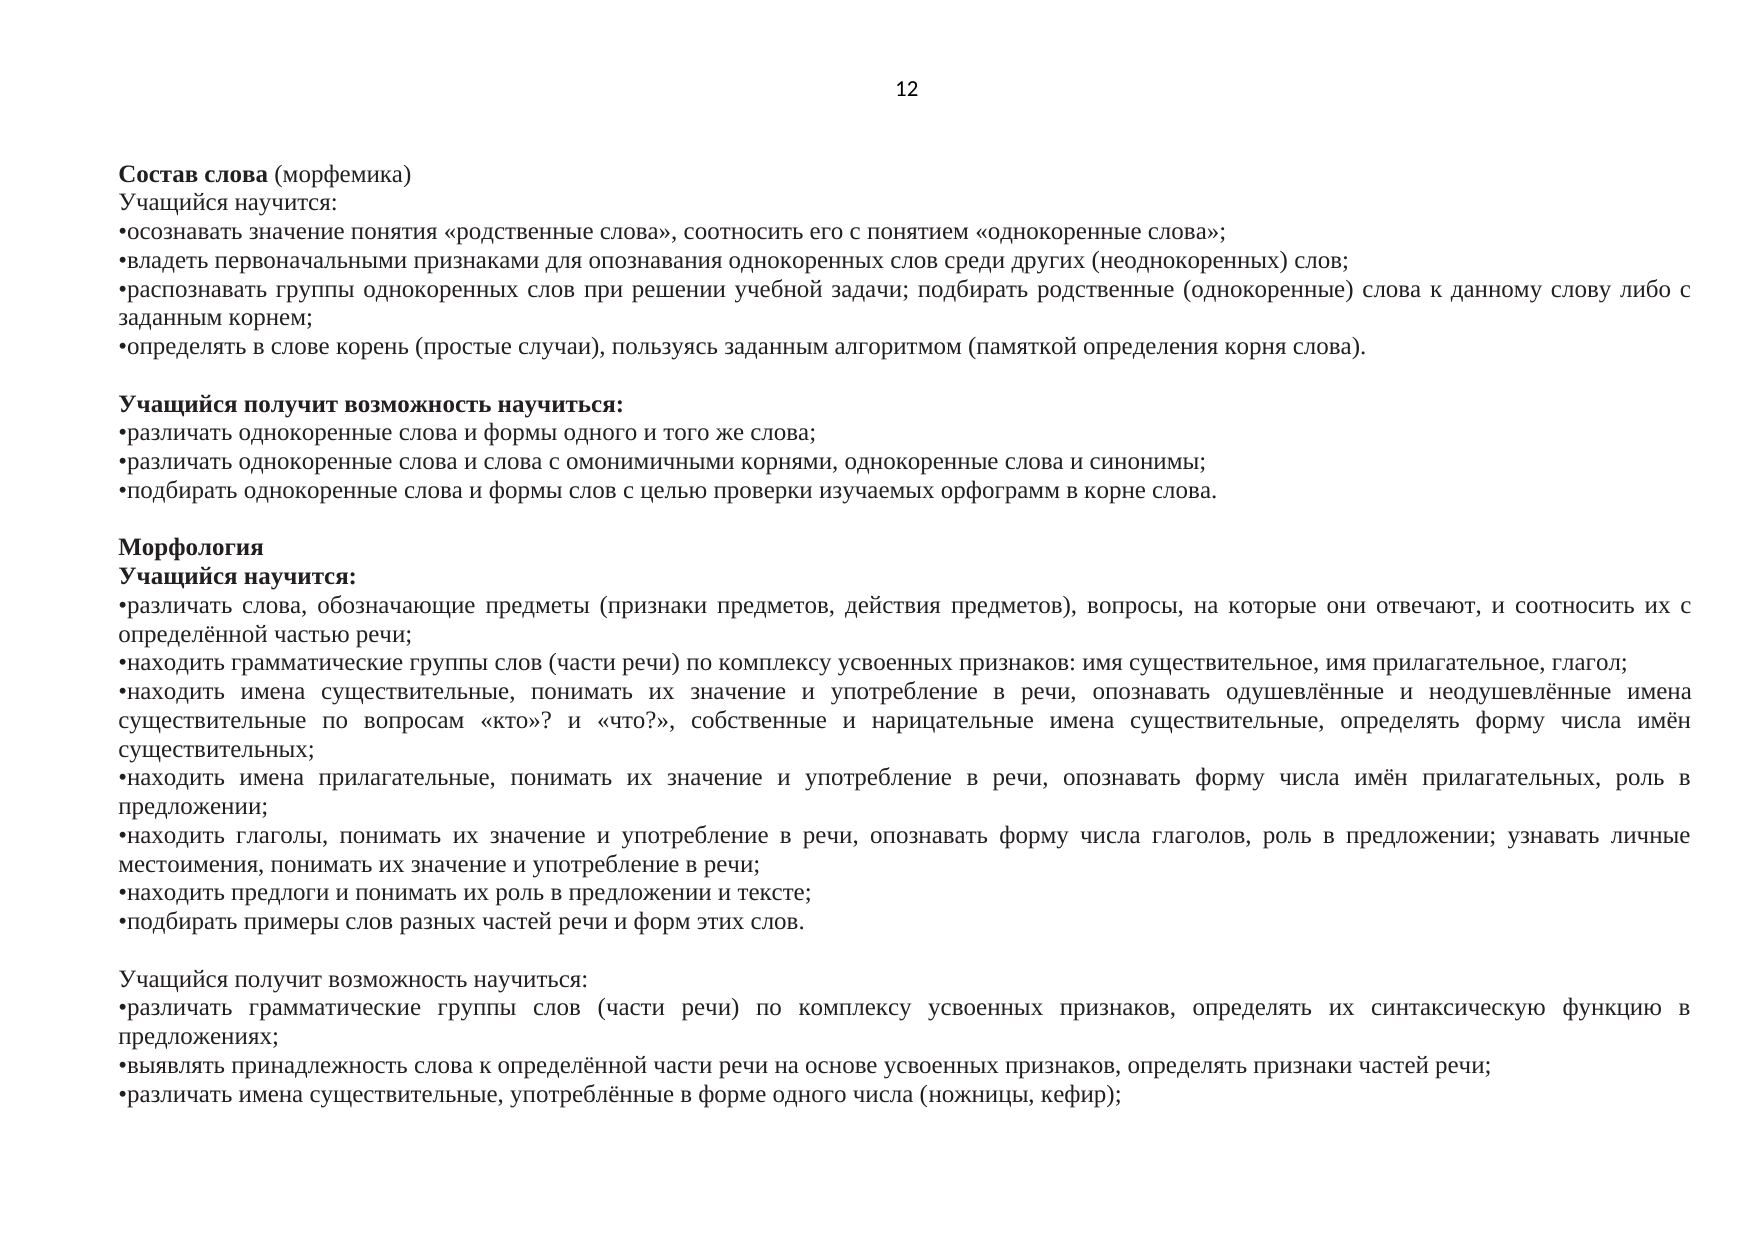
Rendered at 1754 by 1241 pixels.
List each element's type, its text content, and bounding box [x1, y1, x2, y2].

text •находить имена существительные, понимать их значение и употребление в речи, опознавать одушевлённые и неодушевлённые имена существительные по вопросам «кто»? и «что?», собственные и нарицательные имена существительные, определять форму числа имён существительных; [118, 676, 1693, 762]
text •выявлять принадлежность слова к определённой части речи на основе усвоенных признаков, определять признаки частей речи; [118, 1050, 1693, 1079]
text Учащийся получит возможность научиться: [118, 389, 1689, 417]
text Учащийся научится: [118, 187, 1695, 216]
text •находить глаголы, понимать их значение и употребление в речи, опознавать форму числа глаголов, роль в предложении; узнавать личные местоимения, понимать их значение и употребление в речи; [118, 820, 1693, 877]
text Морфология [118, 532, 1695, 561]
text •владеть первоначальными признаками для опознавания однокоренных слов среди других (неоднокоренных) слов; [118, 245, 1691, 274]
text •подбирать примеры слов разных частей речи и форм этих слов. [118, 906, 1695, 935]
text •определять в слове корень (простые случаи), пользуясь заданным алгоритмом (памяткой определения корня слова). [118, 331, 1693, 360]
text •подбирать однокоренные слова и формы слов с целью проверки изучаемых орфограмм в корне слова. [118, 475, 1693, 504]
text •различать слова, обозначающие предметы (признаки предметов, действия предметов), вопросы, на которые они отвечают, и соотносить их с определённой частью речи; [118, 590, 1693, 647]
text •находить предлоги и понимать их роль в предложении и тексте; [118, 877, 1693, 906]
text Состав слова (морфемика) [118, 159, 1695, 187]
text •различать грамматические группы слов (части речи) по комплексу усвоенных признаков, определять их синтаксическую функцию в предложениях; [118, 992, 1693, 1050]
text •находить грамматические группы слов (части речи) по комплексу усвоенных признаков: имя существительное, имя прилагательное, глагол; [118, 647, 1693, 676]
text •осознавать значение понятия «родственные слова», соотносить его с понятием «однокоренные слова»; [118, 216, 1693, 245]
text •различать однокоренные слова и формы одного и того же слова; [118, 417, 1693, 446]
text •распознавать группы однокоренных слов при решении учебной задачи; подбирать родственные (однокоренные) слова к данному слову либо с заданным корнем; [118, 274, 1693, 331]
text •находить имена прилагательные, понимать их значение и употребление в речи, опознавать форму числа имён прилагательных, роль в предложении; [118, 762, 1693, 820]
text Учащийся получит возможность научиться: [118, 964, 1689, 992]
text •различать однокоренные слова и слова с омонимичными корнями, однокоренные слова и синонимы; [118, 446, 1693, 475]
text Учащийся научится: [118, 561, 1695, 590]
text •различать имена существительные, употреблённые в форме одного числа (ножницы, кефир); [118, 1079, 1693, 1107]
